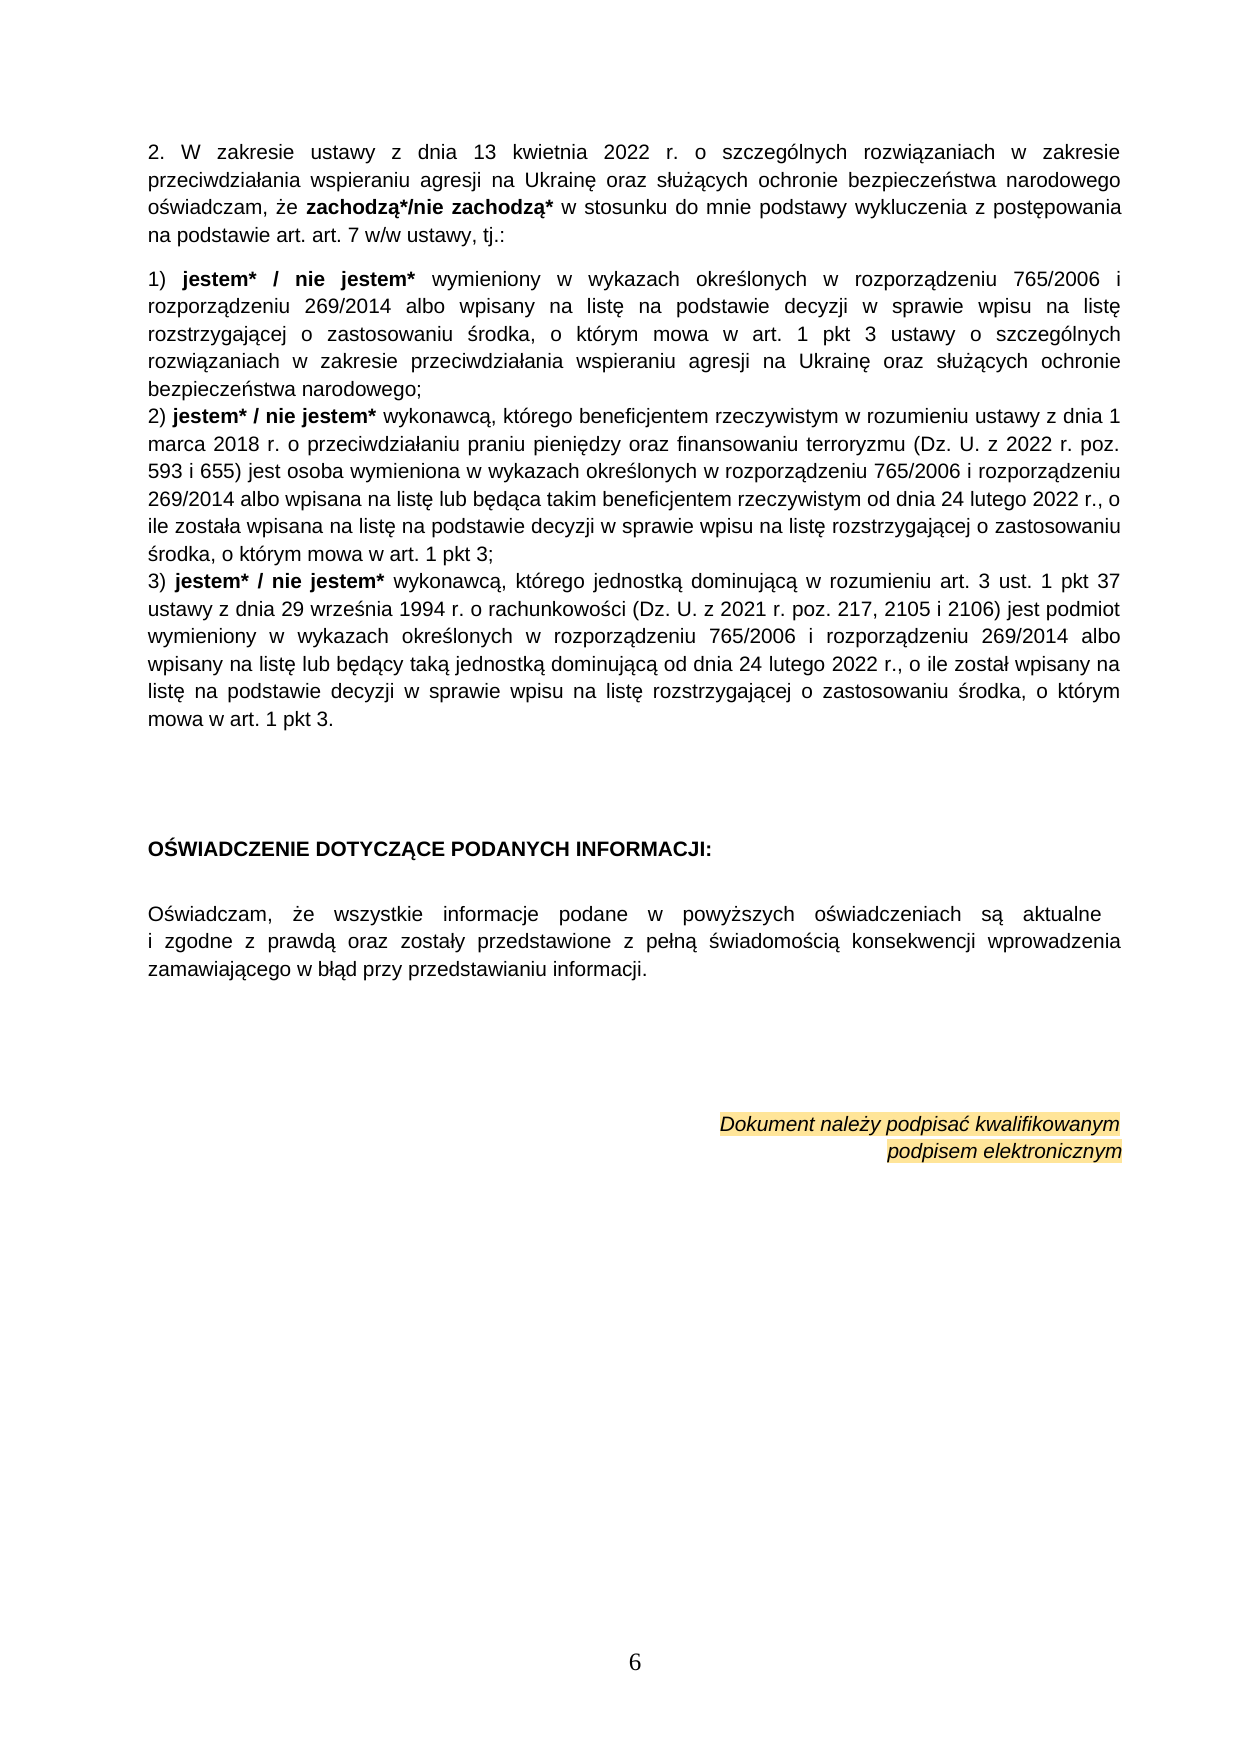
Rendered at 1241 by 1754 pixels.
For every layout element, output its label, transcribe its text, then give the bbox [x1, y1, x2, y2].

text Dokument należy podpisać kwalifikowanym podpisem elektronicznym [679, 1112, 1122, 1163]
text 3) jestem* / nie jestem* wykonawcą, którego jednostką dominującą w rozumieniu art. 3 ust. 1 pkt 37 ustawy z dnia 29 września 1994 r. o rachunkowości (Dz. U. z 2021 r. poz. 217, 2105 i 2106) jest podmiot wymieniony w wykazach określonych w rozporządzeniu 765/2006 i rozporządzeniu 269/2014 albo wpisany na listę lub będący taką jednostką dominującą od dnia 24 lutego 2022 r., o ile został wpisany na listę na podstawie decyzji w sprawie wpisu na listę rozstrzygającej o zastosowaniu środka, o którym mowa w art. 1 pkt 3. [148, 569, 1122, 731]
text OŚWIADCZENIE DOTYCZĄCE PODANYCH INFORMACJI: [148, 837, 1122, 861]
text 2) jestem* / nie jestem* wykonawcą, którego beneficjentem rzeczywistym w rozumieniu ustawy z dnia 1 marca 2018 r. o przeciwdziałaniu praniu pieniędzy oraz finansowaniu terroryzmu (Dz. U. z 2022 r. poz. 593 i 655) jest osoba wymieniona w wykazach określonych w rozporządzeniu 765/2006 i rozporządzeniu 269/2014 albo wpisana na listę lub będąca takim beneficjentem rzeczywistym od dnia 24 lutego 2022 r., o ile została wpisana na listę na podstawie decyzji w sprawie wpisu na listę rozstrzygającej o zastosowaniu środka, o którym mowa w art. 1 pkt 3; [148, 404, 1122, 566]
text 1) jestem* / nie jestem* wymieniony w wykazach określonych w rozporządzeniu 765/2006 i rozporządzeniu 269/2014 albo wpisany na listę na podstawie decyzji w sprawie wpisu na listę rozstrzygającej o zastosowaniu środka, o którym mowa w art. 1 pkt 3 ustawy o szczególnych rozwiązaniach w zakresie przeciwdziałania wspieraniu agresji na Ukrainę oraz służących ochronie bezpieczeństwa narodowego; [148, 267, 1122, 401]
text Oświadczam, że wszystkie informacje podane w powyższych oświadczeniach są aktualne i zgodne z prawdą oraz zostały przedstawione z pełną świadomością konsekwencji wprowadzenia zamawiającego w błąd przy przedstawianiu informacji. [148, 902, 1122, 981]
text 2. W zakresie ustawy z dnia 13 kwietnia 2022 r. o szczególnych rozwiązaniach w zakresie przeciwdziałania wspieraniu agresji na Ukrainę oraz służących ochronie bezpieczeństwa narodowego oświadczam, że zachodzą*/nie zachodzą* w stosunku do mnie podstawy wykluczenia z postępowania na podstawie art. art. 7 w/w ustawy, tj.: [148, 140, 1122, 247]
